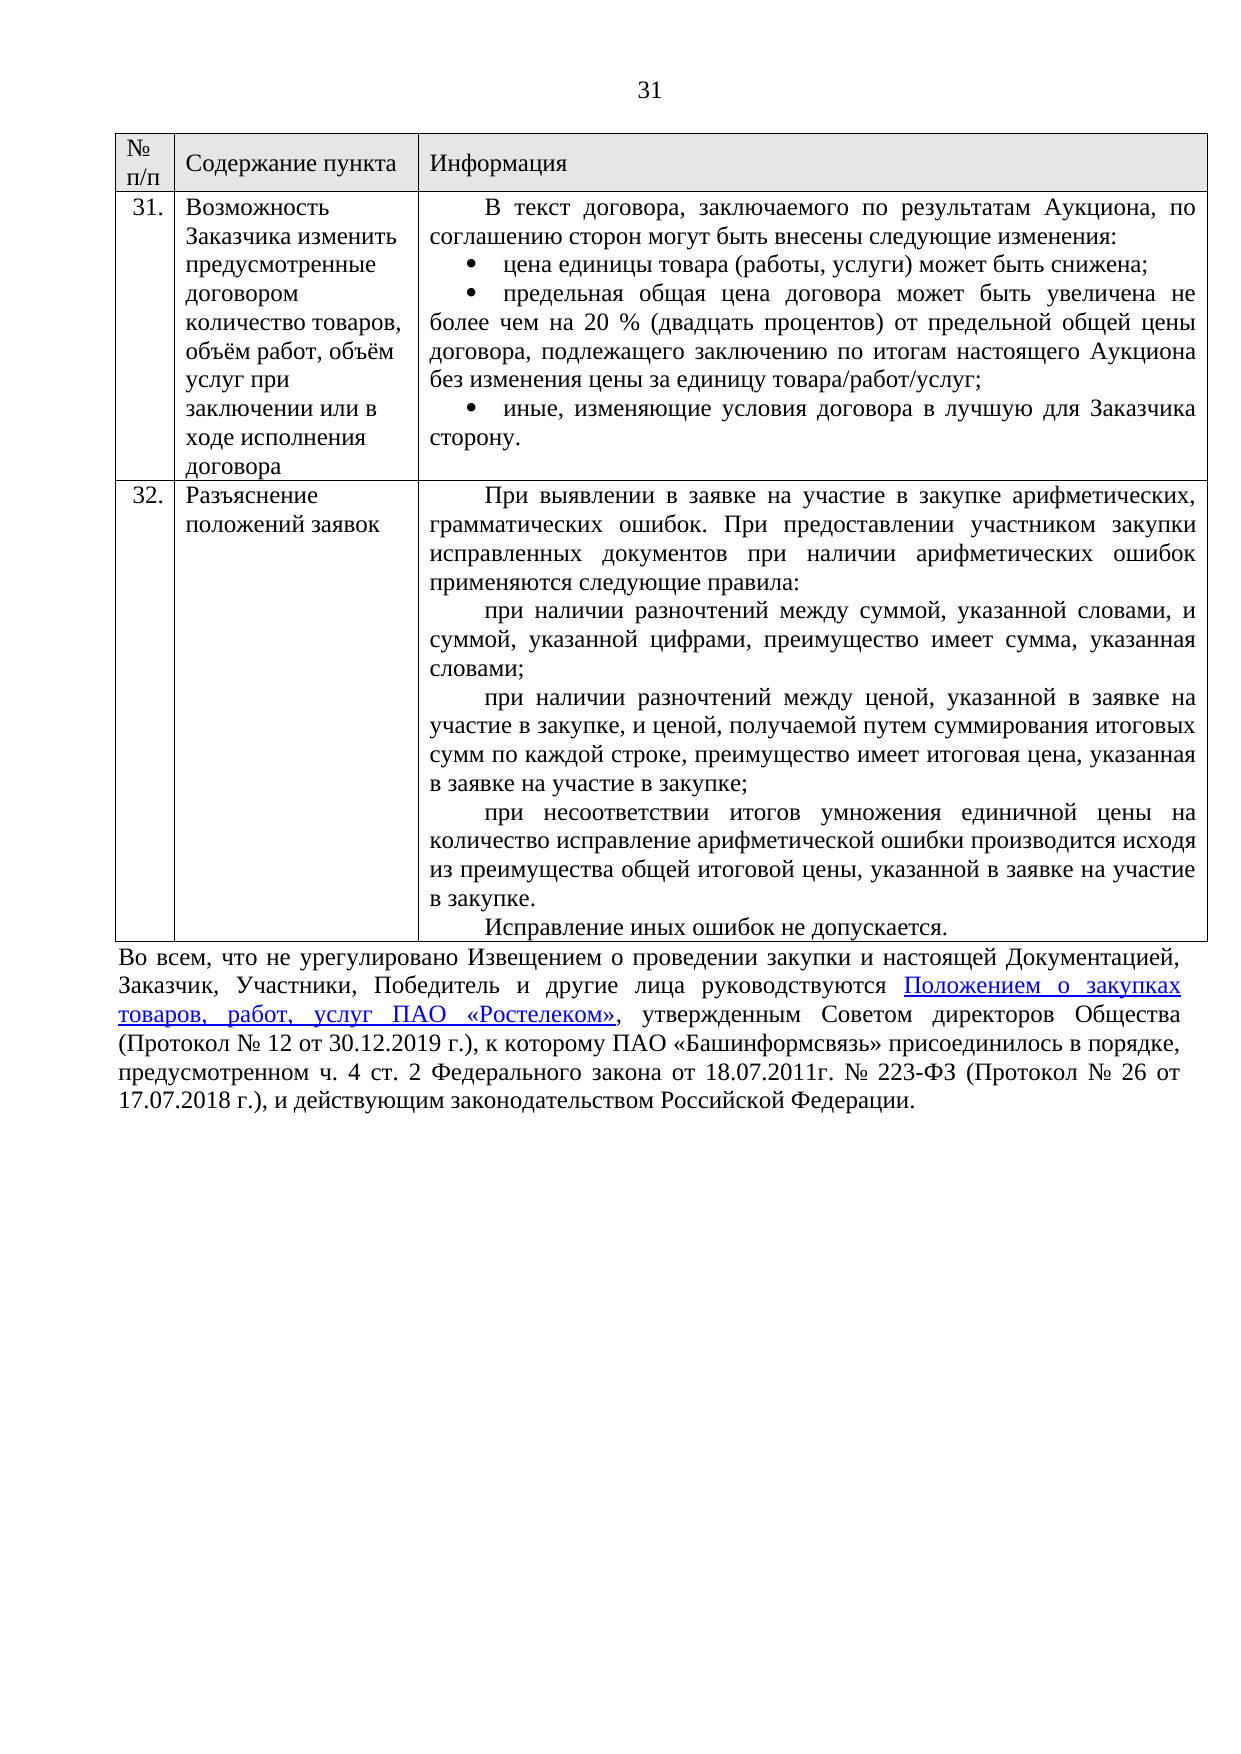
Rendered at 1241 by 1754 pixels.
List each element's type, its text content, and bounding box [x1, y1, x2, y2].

table_cell Разъяснение положений заявок [175, 481, 418, 941]
text Во всем, что не урегулировано Извещением о проведении закупки и настоящей Документацией, Заказчик, Участники, Победитель и другие лица руководствуются Положением о закупках товаров, работ, услуг ПАО «Ростелеком», утвержденным Советом директоров Общества (Протокол № 12 от 30.12.2019 г.), к которому ПАО «Башинформсвязь» присоединилось в порядке, предусмотренном ч. 4 ст. 2 Федерального закона от 18.07.2011г. № 223-ФЗ (Протокол № 26 от 17.07.2018 г.), и действующим законодательством Российской Федерации. [118, 942, 1181, 1114]
table_header Содержание пункта [175, 134, 418, 191]
table_cell Возможность Заказчика изменить предусмотренные договором количество товаров, объём работ, объём услуг при заключении или в ходе исполнения договора [175, 192, 418, 479]
table_header № п/п [116, 134, 174, 191]
table_cell В текст договора, заключаемого по результатам Аукциона, по соглашению сторон могут быть внесены следующие изменения: цена единицы товара (работы, услуги) может быть снижена; предельная общая цена договора может быть увеличена не более чем на 20 % (двадцать процентов) от предельной общей цены договора, подлежащего заключению по итогам настоящего Аукциона без изменения цены за единицу товара/работ/услуг; иные, изменяющие условия договора в лучшую для Заказчика сторону. [419, 192, 1207, 479]
table_cell При выявлении в заявке на участие в закупке арифметических, грамматических ошибок. При предоставлении участником закупки исправленных документов при наличии арифметических ошибок применяются следующие правила: при наличии разночтений между суммой, указанной словами, и суммой, указанной цифрами, преимущество имеет сумма, указанная словами; при наличии разночтений между ценой, указанной в заявке на участие в закупке, и ценой, получаемой путем суммирования итоговых сумм по каждой строке, преимущество имеет итоговая цена, указанная в заявке на участие в закупке; при несоответствии итогов умножения единичной цены на количество исправление арифметической ошибки производится исходя из преимущества общей итоговой цены, указанной в заявке на участие в закупке. Исправление иных ошибок не допускается. [419, 481, 1207, 941]
table_cell [116, 192, 174, 479]
table_cell [116, 481, 174, 941]
table_header Информация [419, 134, 1207, 191]
